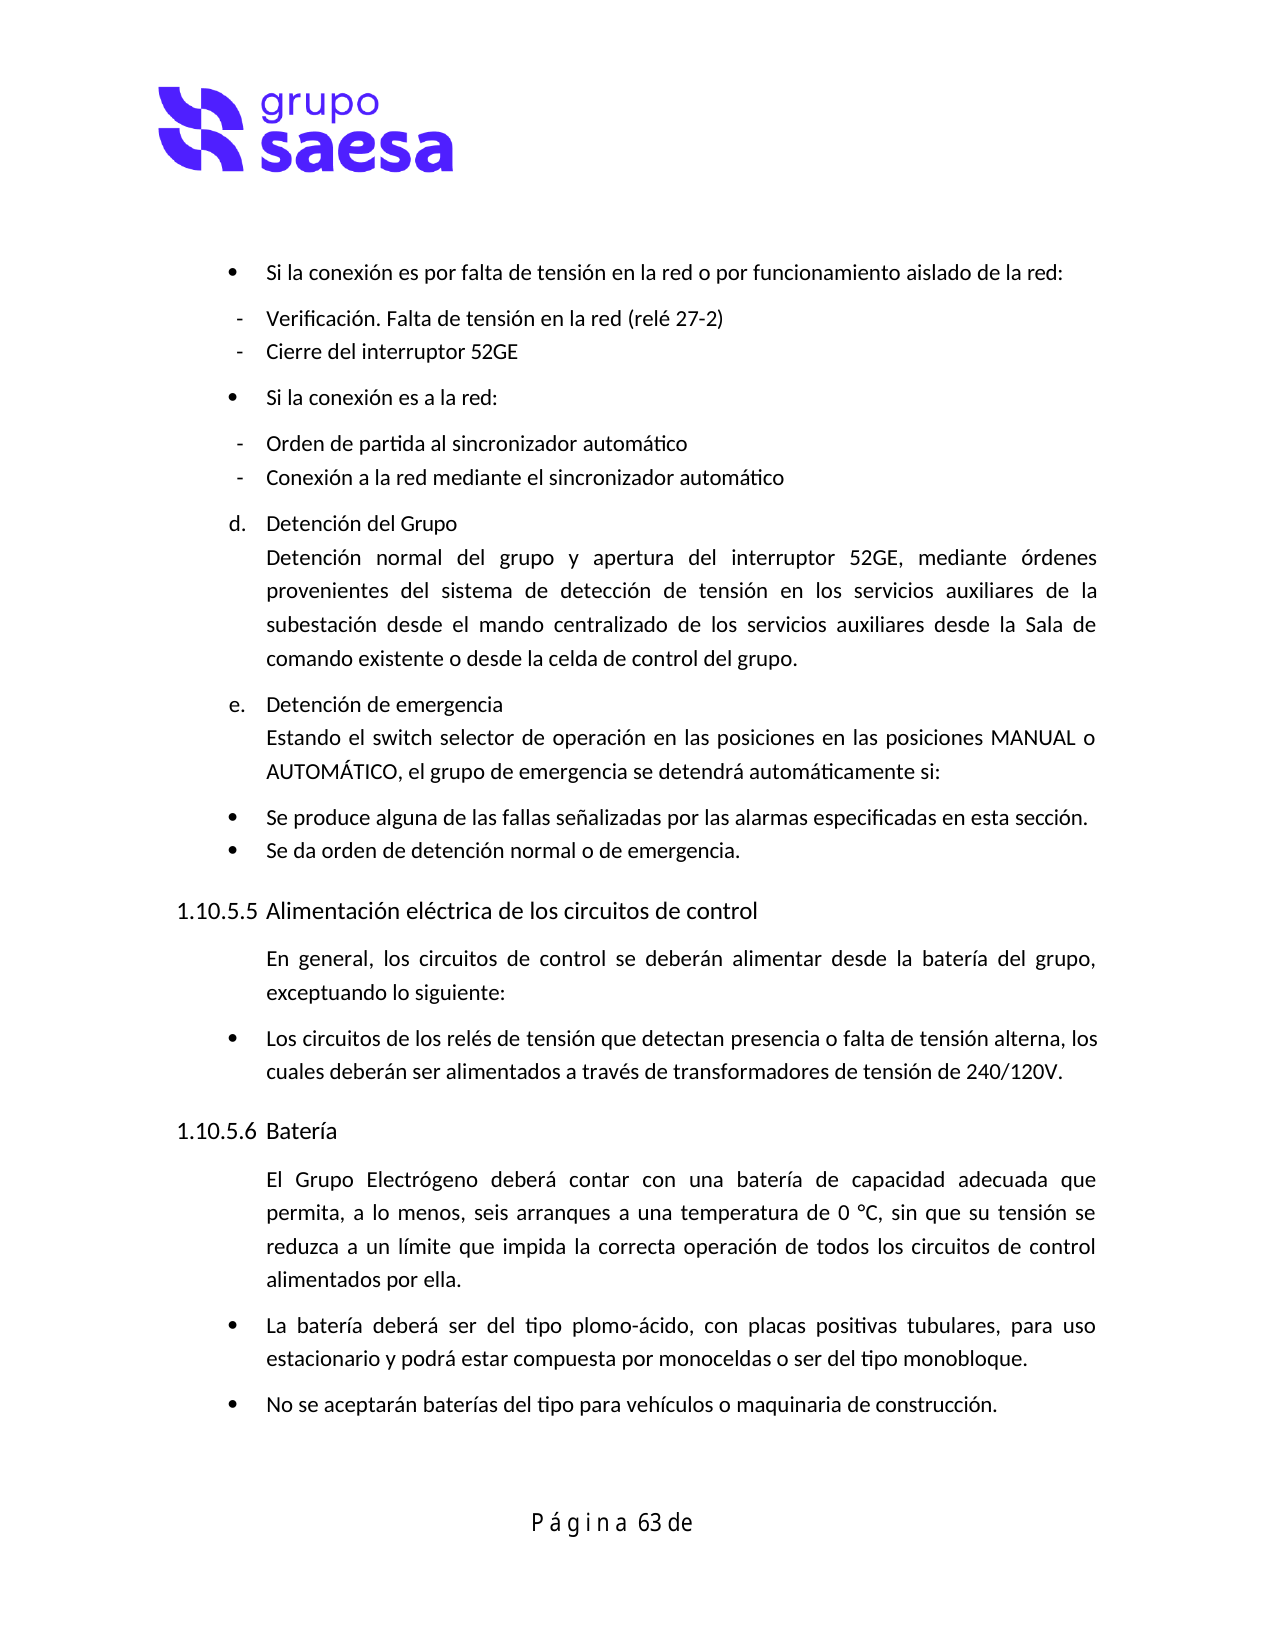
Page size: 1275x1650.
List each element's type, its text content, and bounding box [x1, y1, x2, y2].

text En general, los circuitos de control se deberán alimentar desde la batería del grupo, exceptuando lo siguiente: [266, 944, 1098, 1006]
list Conexión a la red mediante el sincronizador automático [236, 463, 1237, 491]
list Verificación. Falta de tensión en la red (relé 27-2) [236, 304, 1237, 332]
list Se da orden de detención normal o de emergencia. [228, 837, 1237, 864]
list Si la conexión es a la red: [228, 383, 1237, 412]
list La batería deberá ser del tipo plomo-ácido, con placas positivas tubulares, para uso estacionario y podrá estar compuesta por monoceldas o ser del tipo monobloque. [228, 1311, 1098, 1372]
text Detención normal del grupo y apertura del interruptor 52GE, mediante órdenes provenientes del sistema de detección de tensión en los servicios auxiliares de la subestación desde el mando centralizado de los servicios auxiliares desde la Sala de comando existente o desde la celda de control del grupo. [266, 543, 1099, 672]
subtitle Batería [176, 1115, 1237, 1146]
list Detención del Grupo [228, 509, 1237, 537]
list No se aceptarán baterías del tipo para vehículos o maquinaria de construcción. [228, 1390, 1237, 1418]
list Orden de partida al sincronizador automático [236, 429, 1237, 458]
list Si la conexión es por falta de tensión en la red o por funcionamiento aislado de la red: [228, 258, 1237, 286]
list Se produce alguna de las fallas señalizadas por las alarmas especificadas en esta sección. [228, 803, 1237, 831]
text El Grupo Electrógeno deberá contar con una batería de capacidad adecuada que permita, a lo menos, seis arranques a una temperatura de 0 °C, sin que su tensión se reduzca a un límite que impida la correcta operación de todos los circuitos de control alimentados por ella. [266, 1165, 1098, 1293]
subtitle Alimentación eléctrica de los circuitos de control [176, 895, 1237, 926]
text Estando el switch selector de operación en las posiciones en las posiciones MANUAL o AUTOMÁTICO, el grupo de emergencia se detendrá automáticamente si: [266, 723, 1098, 785]
picture [150, 80, 457, 175]
list Cierre del interruptor 52GE [236, 337, 1237, 365]
list Los circuitos de los relés de tensión que detectan presencia o falta de tensión alterna, los cuales deberán ser alimentados a través de transformadores de tensión de 240/120V. [229, 1024, 1098, 1085]
list Detención de emergencia [228, 690, 1237, 718]
